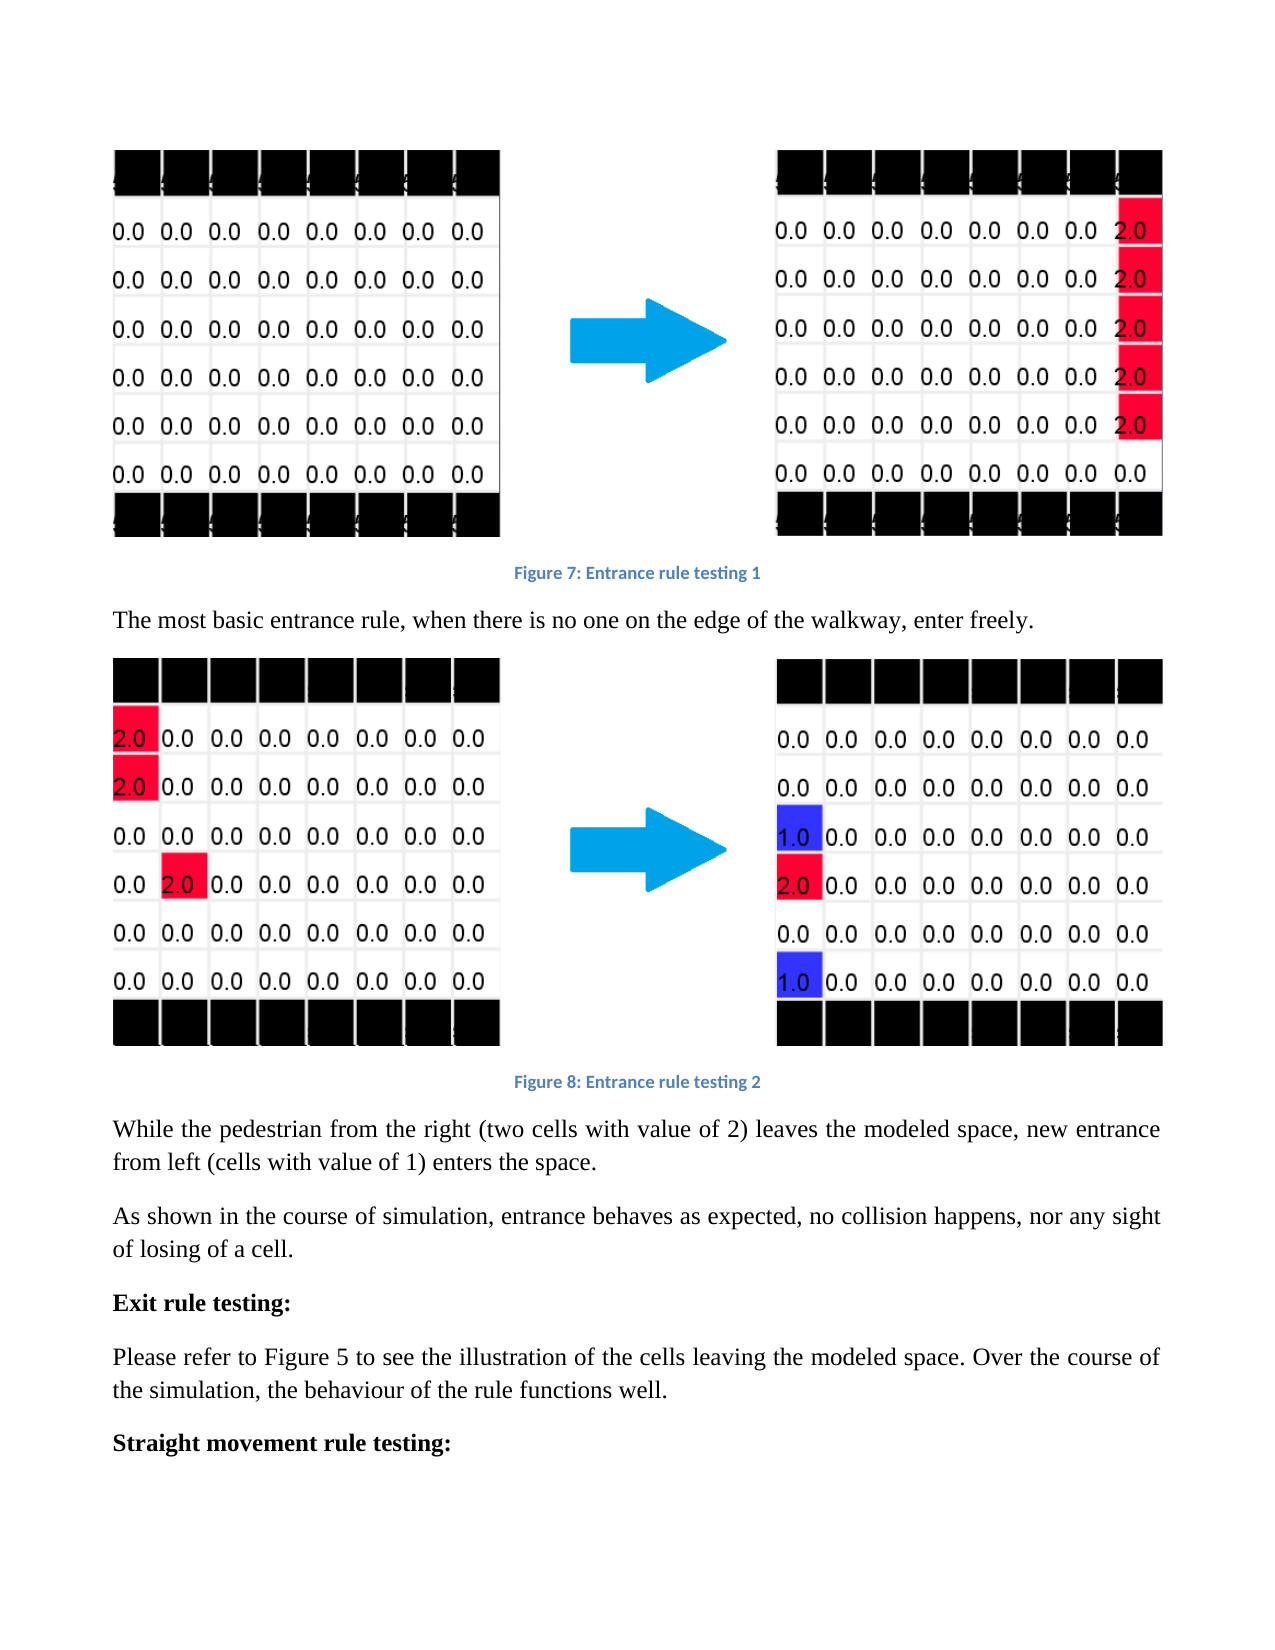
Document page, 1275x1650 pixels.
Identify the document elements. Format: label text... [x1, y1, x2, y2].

text The most basic entrance rule, when there is no one on the edge of the walkway, enter freely. [112, 605, 1162, 634]
text Exit rule testing: [112, 1288, 1162, 1317]
text While the pedestrian from the right (two cells with value of 2) leaves the modeled space, new entrance from left (cells with value of 1) enters the space. [112, 1114, 1162, 1176]
text Straight movement rule testing: [112, 1428, 1162, 1457]
picture [112, 150, 1163, 537]
text Please refer to Figure 5 to see the illustration of the cells leaving the modeled space. Over the course of the simulation, the behaviour of the rule functions well. [112, 1342, 1162, 1403]
picture [112, 658, 1163, 1046]
text As shown in the course of simulation, entrance behaves as expected, no collision happens, nor any sight of losing of a cell. [112, 1201, 1162, 1263]
